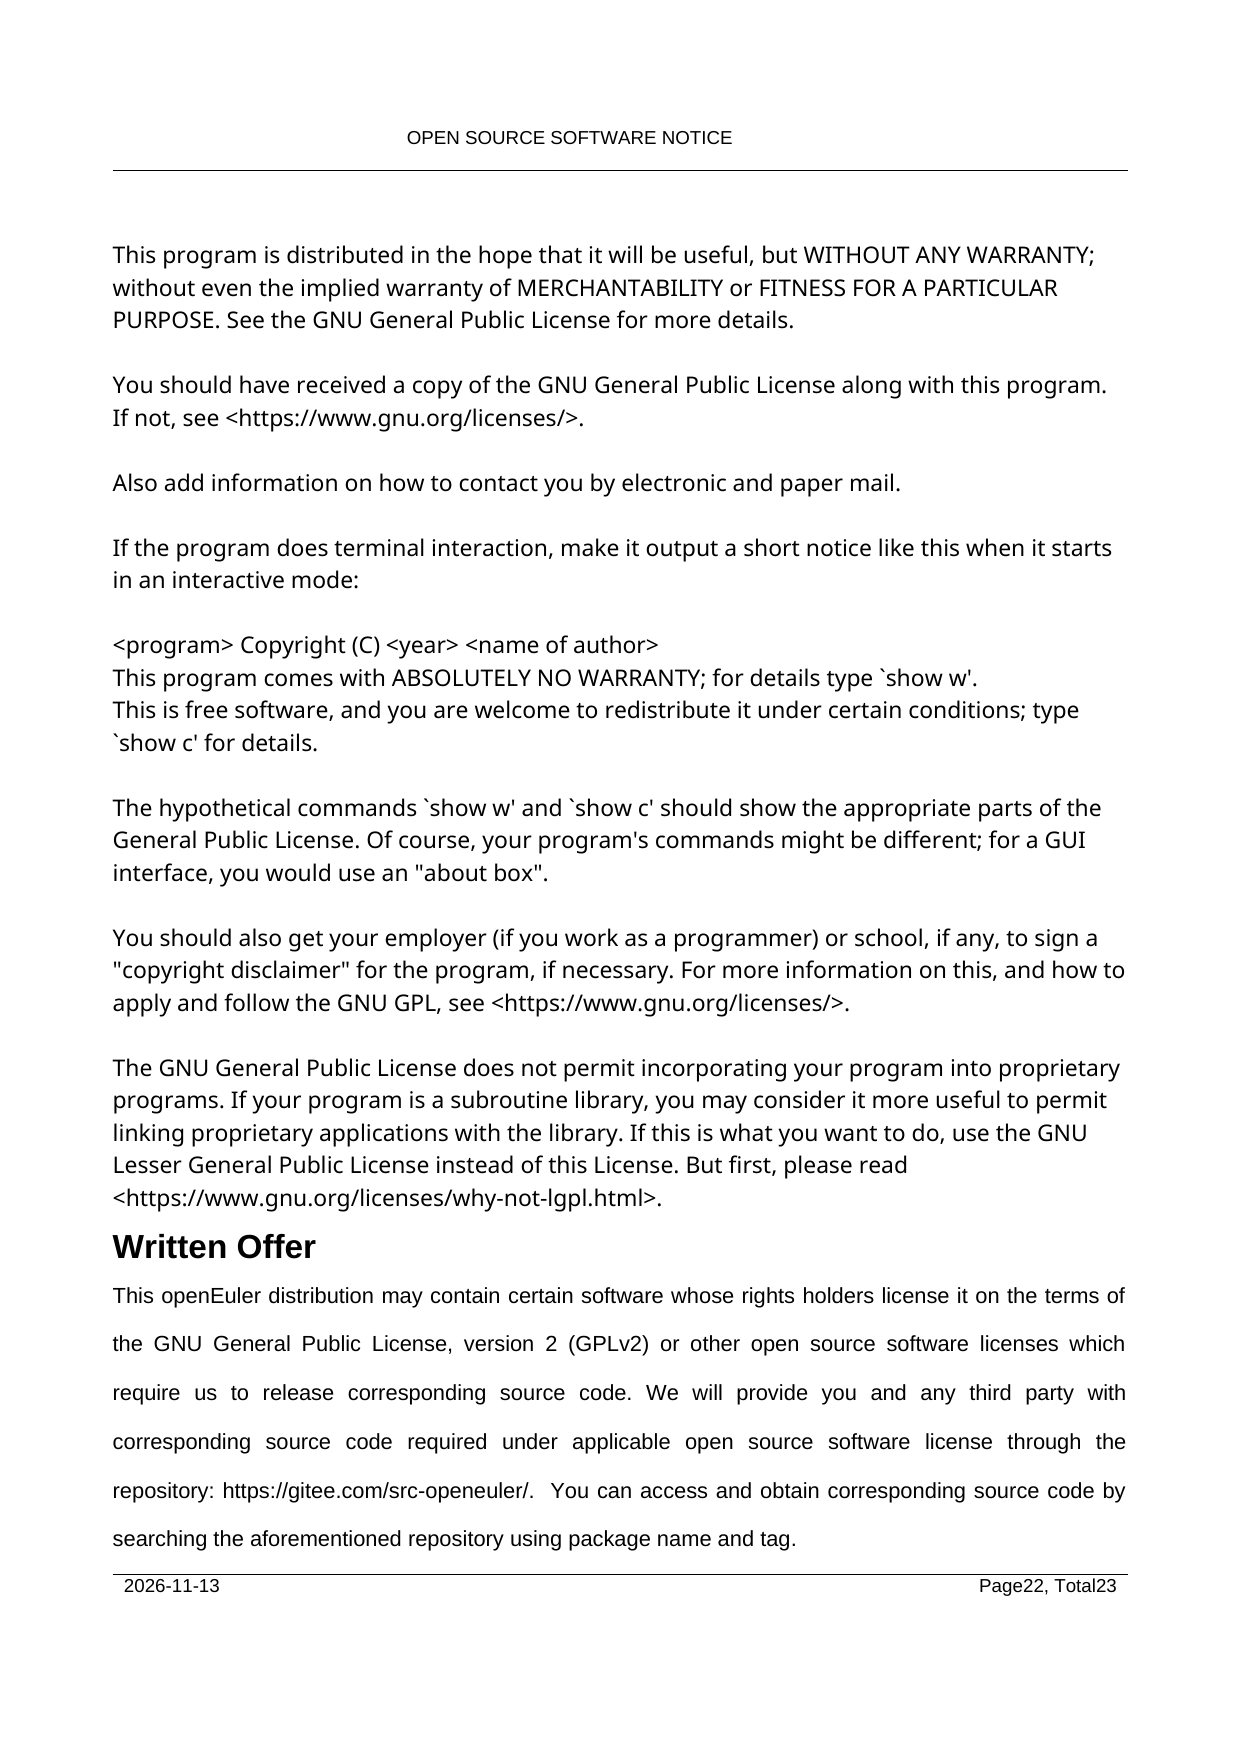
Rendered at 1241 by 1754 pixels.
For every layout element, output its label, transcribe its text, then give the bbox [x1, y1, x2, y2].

text This program comes with ABSOLUTELY NO WARRANTY; for details type `show w'. [112, 661, 1128, 694]
text This openEuler distribution may contain certain software whose rights holders license it on the terms of the GNU General Public License, version 2 (GPLv2) or other open source software licenses which require us to release corresponding source code. We will provide you and any third party with corresponding source code required under applicable open source software license through the repository: https://gitee.com/src-openeuler/. You can access and obtain corresponding source code by searching the aforementioned repository using package name and tag. [112, 1279, 1128, 1555]
text <program> Copyright (C) <year> <name of author> [112, 629, 1128, 661]
text The GNU General Public License does not permit incorporating your program into proprietary programs. If your program is a subroutine library, you may consider it more useful to permit linking proprietary applications with the library. If this is what you want to do, use the GNU Lesser General Public License instead of this License. But first, please read <https://www.gnu.org/licenses/why-not-lgpl.html>. [112, 1051, 1128, 1214]
text Written Offer [112, 1214, 1128, 1279]
text If the program does terminal interaction, make it output a short notice like this when it starts in an interactive mode: [112, 531, 1128, 596]
text This is free software, and you are welcome to redistribute it under certain conditions; type `show c' for details. [112, 694, 1128, 759]
text Also add information on how to contact you by electronic and paper mail. [112, 466, 1128, 499]
text You should also get your employer (if you work as a programmer) or school, if any, to sign a "copyright disclaimer" for the program, if necessary. For more information on this, and how to apply and follow the GNU GPL, see <https://www.gnu.org/licenses/>. [112, 921, 1128, 1019]
text You should have received a copy of the GNU General Public License along with this program. If not, see <https://www.gnu.org/licenses/>. [112, 369, 1128, 434]
text The hypothetical commands `show w' and `show c' should show the appropriate parts of the General Public License. Of course, your program's commands might be different; for a GUI interface, you would use an "about box". [112, 791, 1128, 889]
text This program is distributed in the hope that it will be useful, but WITHOUT ANY WARRANTY; without even the implied warranty of MERCHANTABILITY or FITNESS FOR A PARTICULAR PURPOSE. See the GNU General Public License for more details. [112, 239, 1128, 336]
